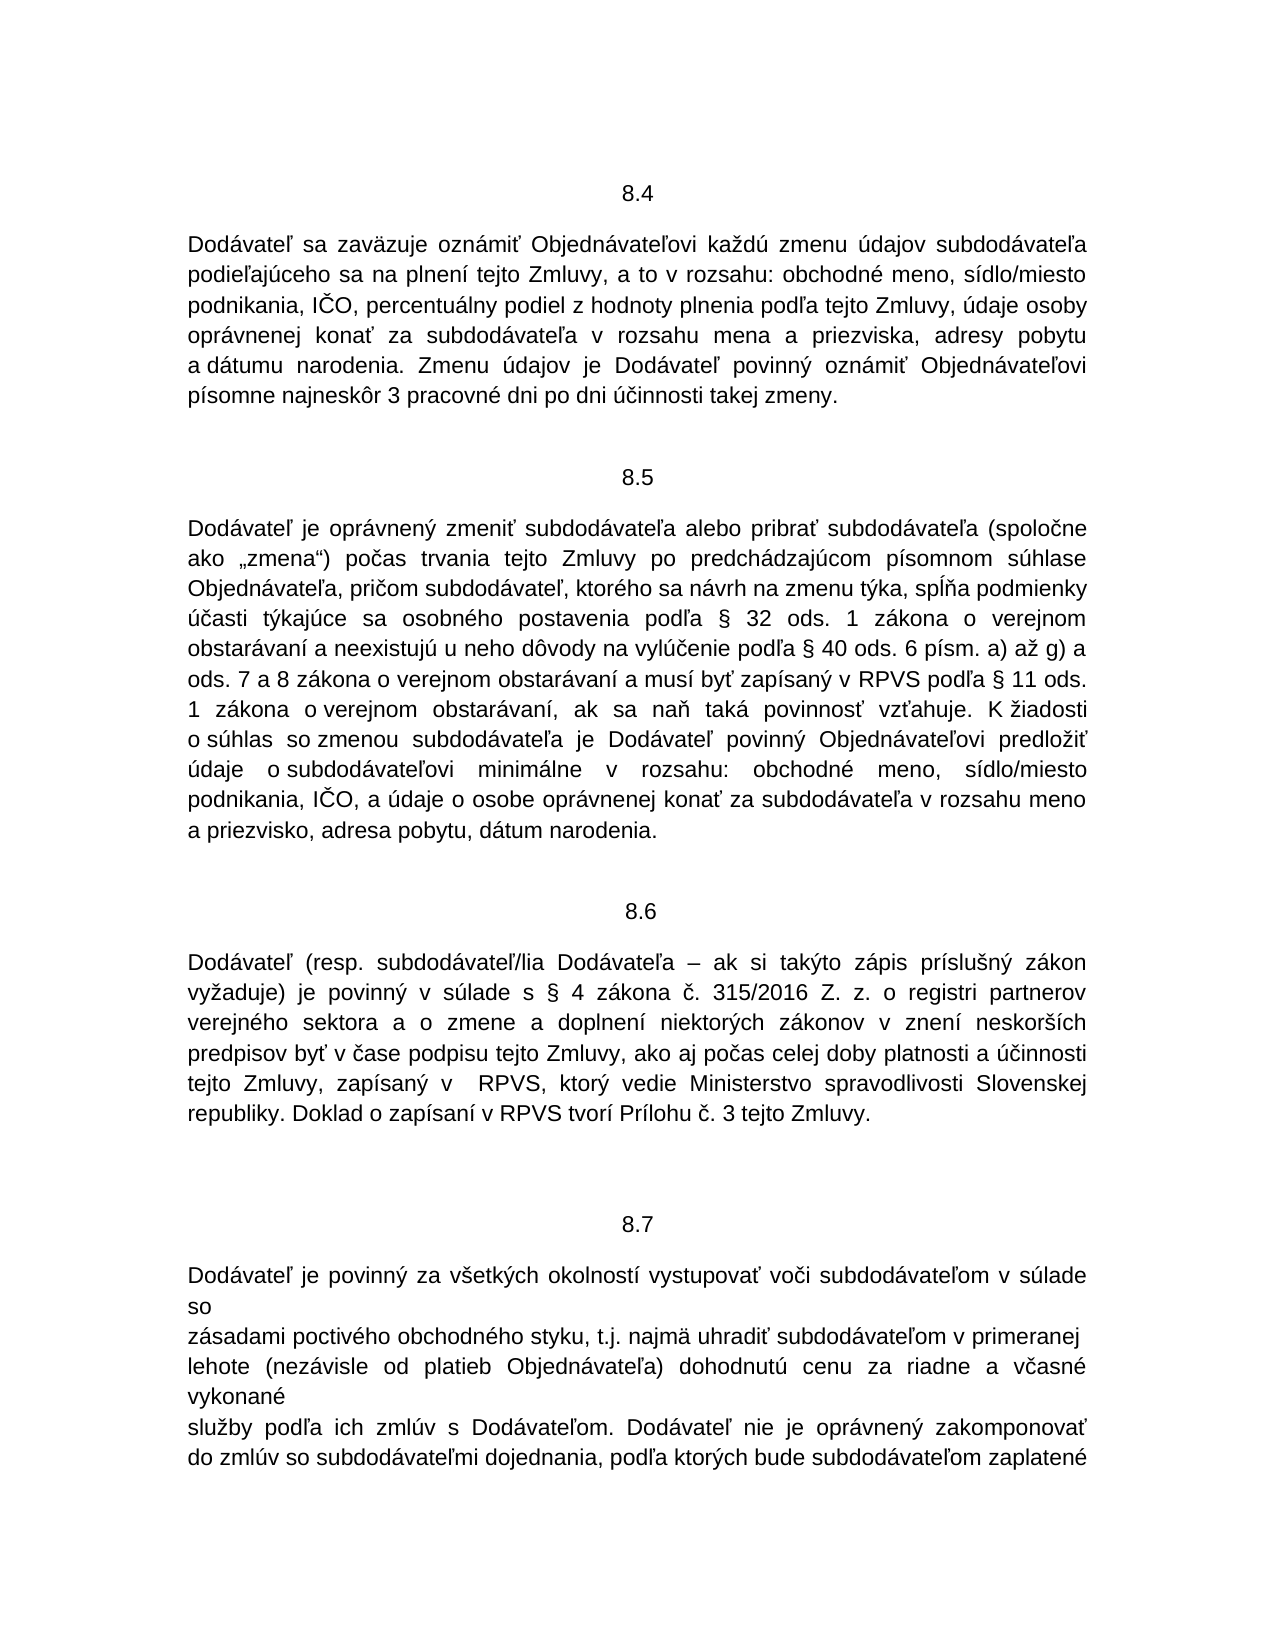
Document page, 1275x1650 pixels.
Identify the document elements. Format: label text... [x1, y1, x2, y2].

text 8.5 [187, 433, 1087, 490]
text 8.6 [187, 868, 1087, 924]
text 8.7 [187, 1151, 1087, 1238]
text Dodávateľ (resp. subdodávateľ/lia Dodávateľa – ak si takýto zápis príslušný zákon vyžaduje) je povinný v súlade s § 4 zákona č. 315/2016 Z. z. o registri partnerov verejného sektora a o zmene a doplnení niektorých zákonov v znení neskorších predpisov byť v čase podpisu tejto Zmluvy, ako aj počas celej doby platnosti a účinnosti tejto Zmluvy, zapísaný v RPVS, ktorý vedie Ministerstvo spravodlivosti Slovenskej republiky. Doklad o zapísaní v RPVS tvorí Prílohu č. 3 tejto Zmluvy. [187, 949, 1087, 1126]
text 8.4 [187, 150, 1087, 207]
text Dodávateľ sa zaväzuje oznámiť Objednávateľovi každú zmenu údajov subdodávateľa podieľajúceho sa na plnení tejto Zmluvy, a to v rozsahu: obchodné meno, sídlo/miesto podnikania, IČO, percentuálny podiel z hodnoty plnenia podľa tejto Zmluvy, údaje osoby oprávnenej konať za subdodávateľa v rozsahu mena a priezviska, adresy pobytu a dátumu narodenia. Zmenu údajov je Dodávateľ povinný oznámiť Objednávateľovi písomne najneskôr 3 pracovné dni po dni účinnosti takej zmeny. [187, 231, 1087, 409]
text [187, 1262, 1087, 1470]
text Dodávateľ je oprávnený zmeniť subdodávateľa alebo pribrať subdodávateľa (spoločne ako „zmena“) počas trvania tejto Zmluvy po predchádzajúcom písomnom súhlase Objednávateľa, pričom subdodávateľ, ktorého sa návrh na zmenu týka, spĺňa podmienky účasti týkajúce sa osobného postavenia podľa § 32 ods. 1 zákona o verejnom obstarávaní a neexistujú u neho dôvody na vylúčenie podľa § 40 ods. 6 písm. a) až g) a ods. 7 a 8 zákona o verejnom obstarávaní a musí byť zapísaný v RPVS podľa § 11 ods. 1 zákona o verejnom obstarávaní, ak sa naň taká povinnosť vzťahuje. K žiadosti o súhlas so zmenou subdodávateľa je Dodávateľ povinný Objednávateľovi predložiť údaje o subdodávateľovi minimálne v rozsahu: obchodné meno, sídlo/miesto podnikania, IČO, a údaje o osobe oprávnenej konať za subdodávateľa v rozsahu meno a priezvisko, adresa pobytu, dátum narodenia. [187, 514, 1087, 843]
